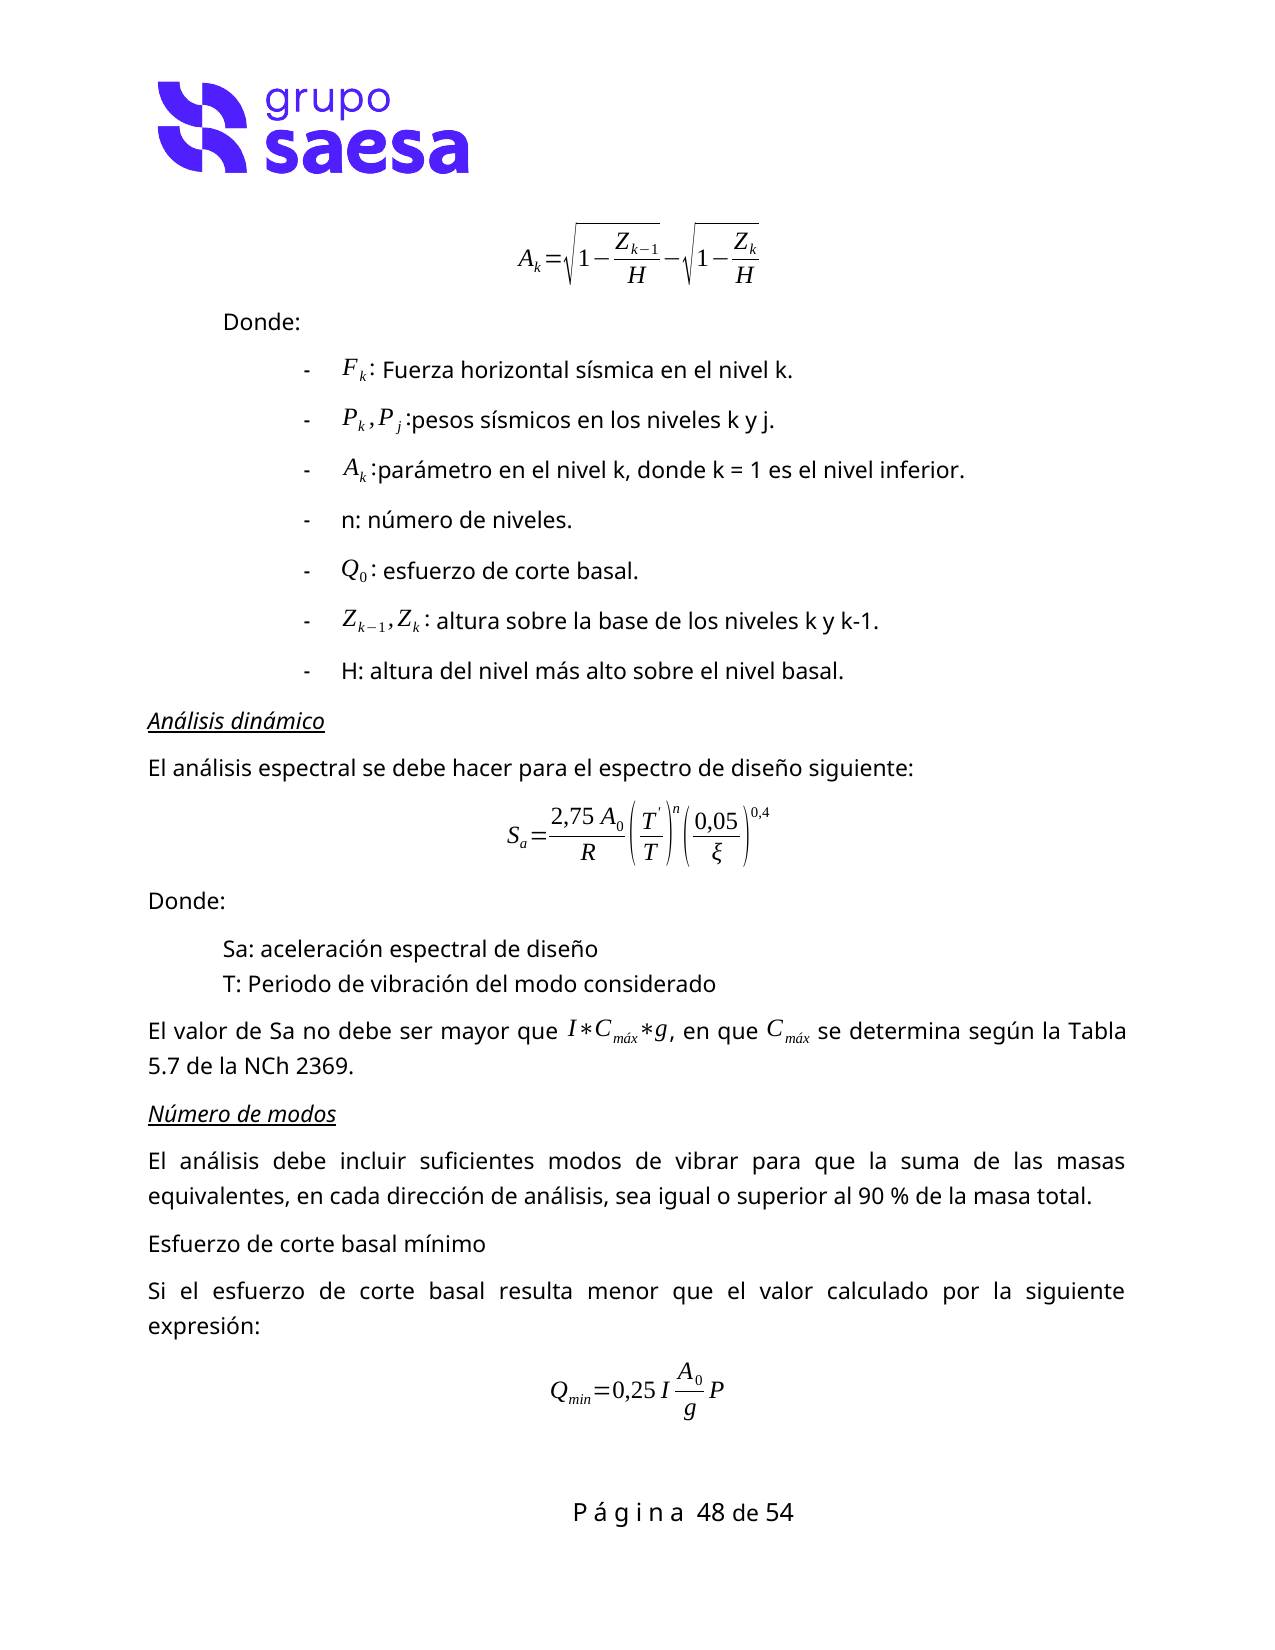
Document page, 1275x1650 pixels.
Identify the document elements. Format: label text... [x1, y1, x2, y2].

text Análisis dinámico [148, 705, 1127, 736]
text Esfuerzo de corte basal mínimo [148, 1228, 1127, 1259]
text El análisis espectral se debe hacer para el espectro de diseño siguiente: [148, 752, 1127, 784]
list esfuerzo de corte basal. [303, 554, 1127, 586]
text Número de modos [148, 1098, 1127, 1129]
list n: número de niveles. [303, 504, 1127, 536]
list altura sobre la base de los niveles k y k-1. [303, 604, 1127, 636]
list T: Periodo de vibración del modo considerado [223, 967, 1127, 999]
text Si el esfuerzo de corte basal resulta menor que el valor calculado por la siguiente expresión: [148, 1275, 1127, 1341]
text El análisis debe incluir suficientes modos de vibrar para que la suma de las masas equivalentes, en cada dirección de análisis, sea igual o superior al 90 % de la masa total. [148, 1145, 1127, 1211]
list Fuerza horizontal sísmica en el nivel k. [303, 353, 1127, 385]
list Donde: [223, 306, 1127, 337]
list parámetro en el nivel k, donde k = 1 es el nivel inferior. [303, 454, 1127, 486]
list H: altura del nivel más alto sobre el nivel basal. [303, 655, 1127, 686]
picture [147, 73, 478, 177]
text El valor de Sa no debe ser mayor que , en que se determina según la Tabla 5.7 de la NCh 2369. [148, 1015, 1127, 1081]
list Sa: aceleración espectral de diseño [223, 932, 1127, 964]
text Donde: [148, 885, 1127, 916]
list pesos sísmicos en los niveles k y j. [303, 404, 1127, 435]
